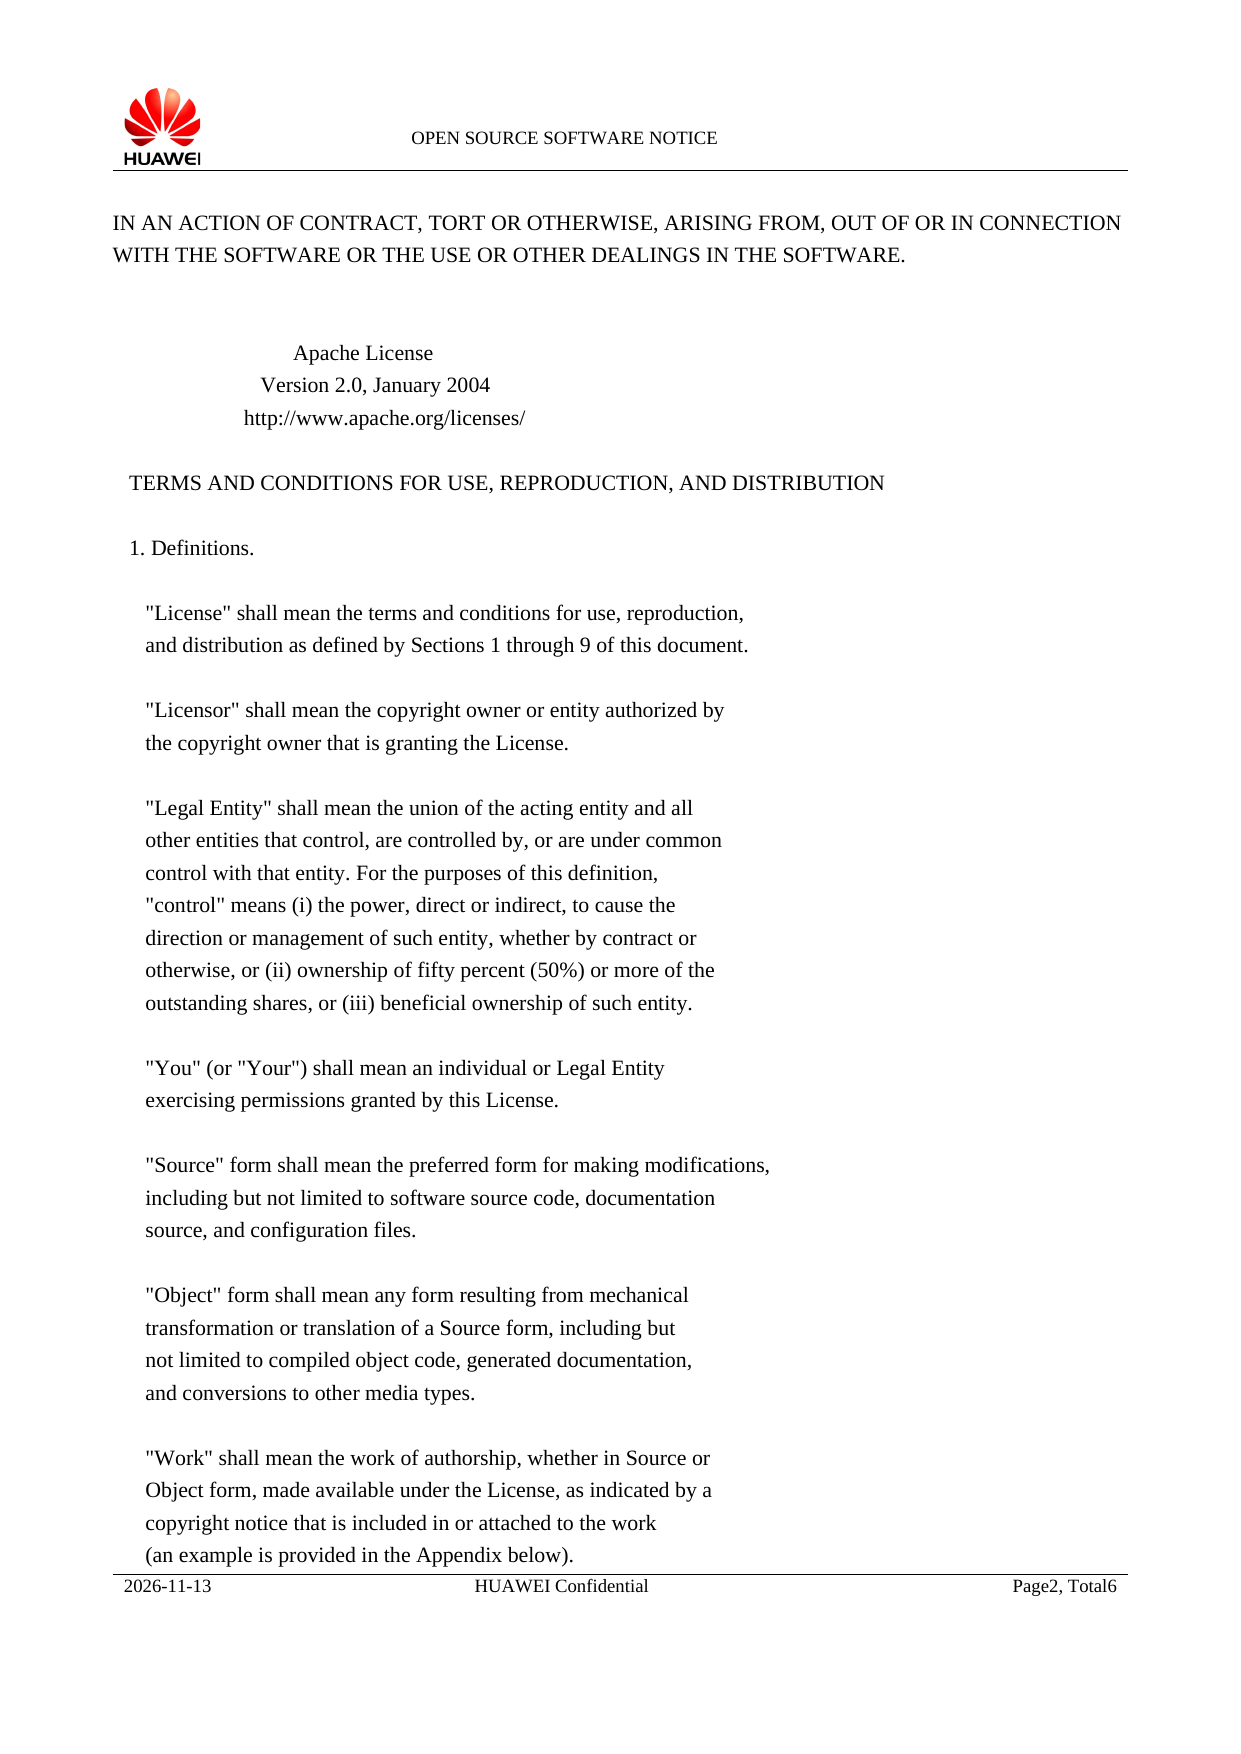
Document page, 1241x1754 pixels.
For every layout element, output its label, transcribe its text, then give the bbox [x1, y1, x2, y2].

picture [124, 88, 201, 165]
